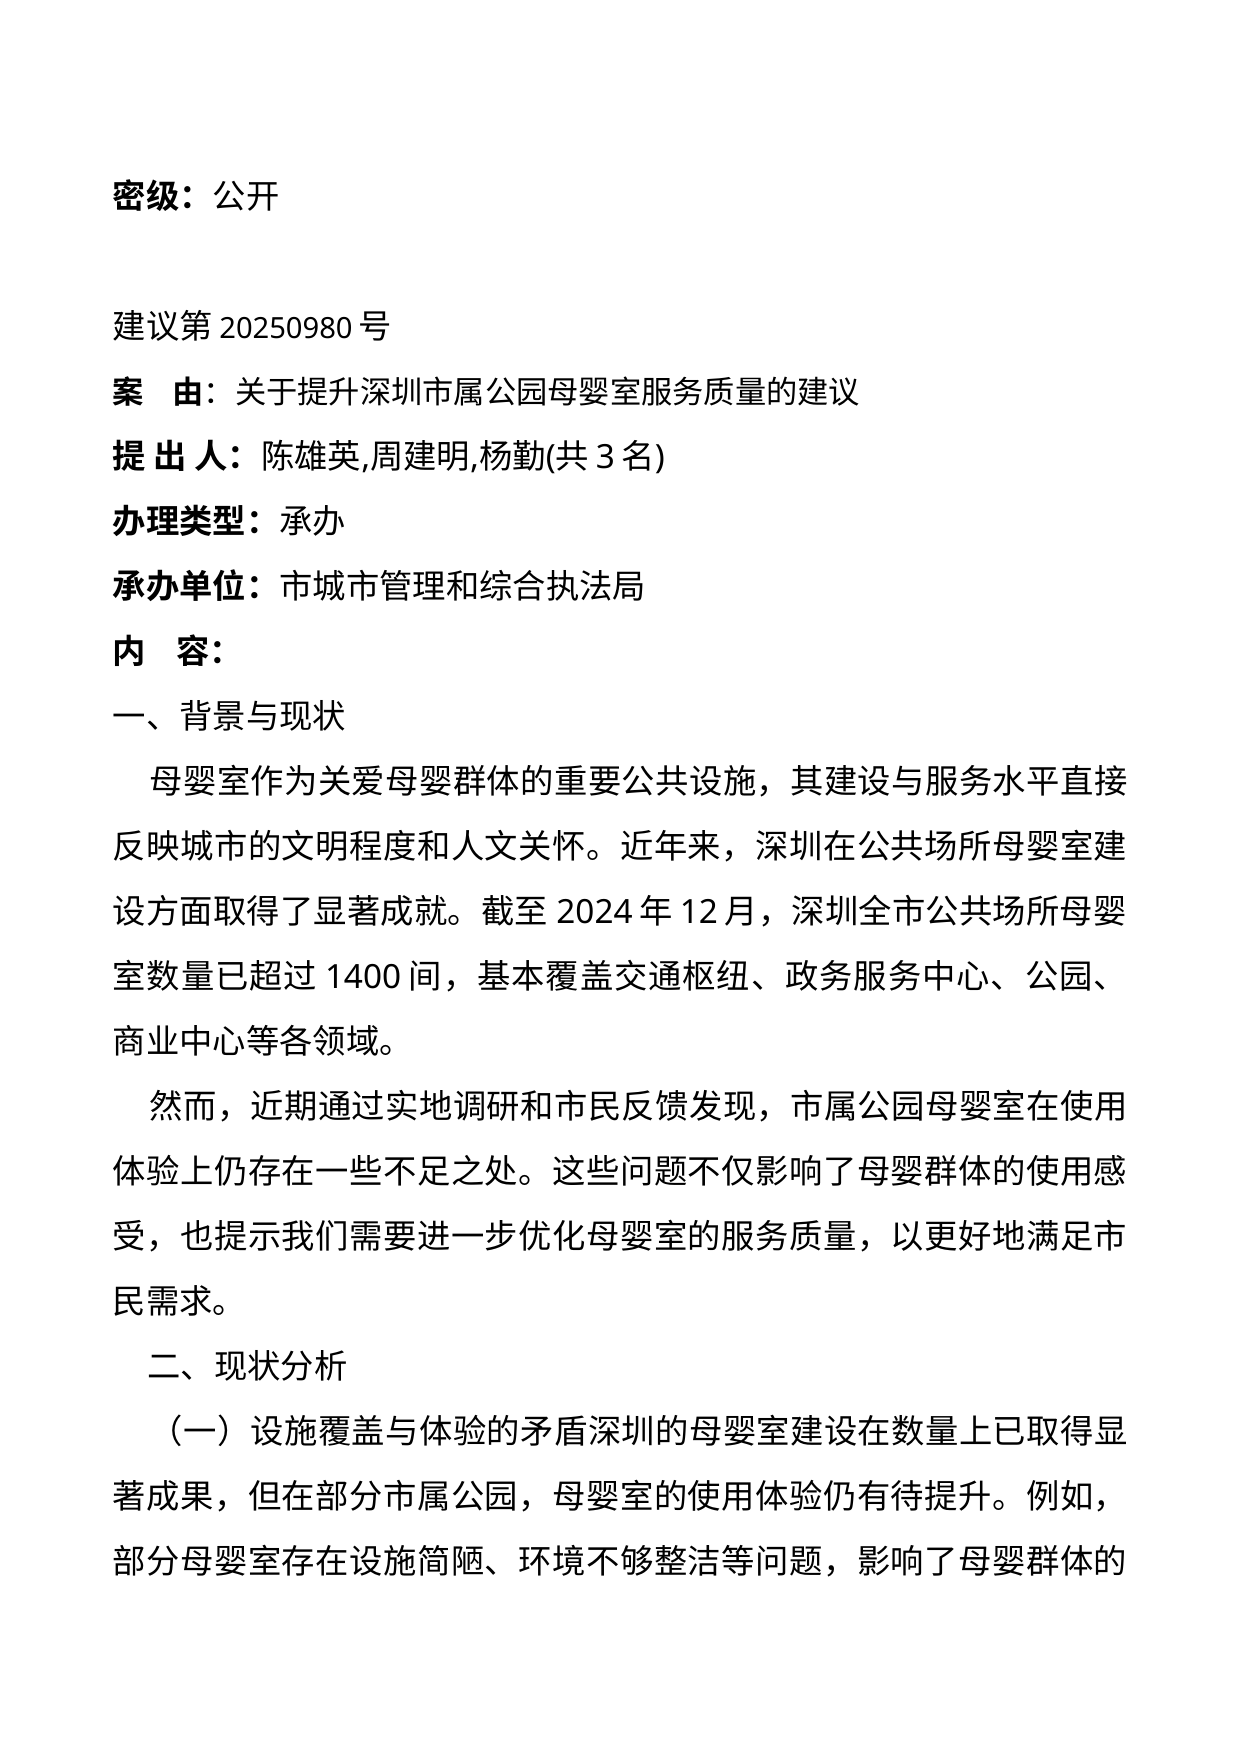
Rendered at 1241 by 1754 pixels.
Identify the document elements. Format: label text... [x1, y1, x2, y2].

text 案 由：关于提升深圳市属公园母婴室服务质量的建议 [112, 357, 1128, 422]
text 建议第20250980号 [112, 292, 1128, 357]
text 母婴室作为关爱母婴群体的重要公共设施，其建设与服务水平直接反映城市的文明程度和人文关怀。近年来，深圳在公共场所母婴室建设方面取得了显著成就。截至2024年12月，深圳全市公共场所母婴室数量已超过1400间，基本覆盖交通枢纽、政务服务中心、公园、商业中心等各领域。 [112, 747, 1128, 1072]
text 密级：公开 [112, 162, 1128, 227]
text 办理类型：承办 [112, 487, 1128, 552]
text 承办单位：市城市管理和综合执法局 [112, 552, 1128, 617]
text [112, 1397, 1128, 1592]
text 二、现状分析 [112, 1332, 1128, 1397]
text 内 容： [112, 617, 1128, 682]
text 一、背景与现状 [112, 682, 1128, 747]
text 提 出 人：陈雄英,周建明,杨勤(共3名) [112, 422, 1128, 487]
text 然而，近期通过实地调研和市民反馈发现，市属公园母婴室在使用体验上仍存在一些不足之处。这些问题不仅影响了母婴群体的使用感受，也提示我们需要进一步优化母婴室的服务质量，以更好地满足市民需求。 [112, 1072, 1128, 1332]
